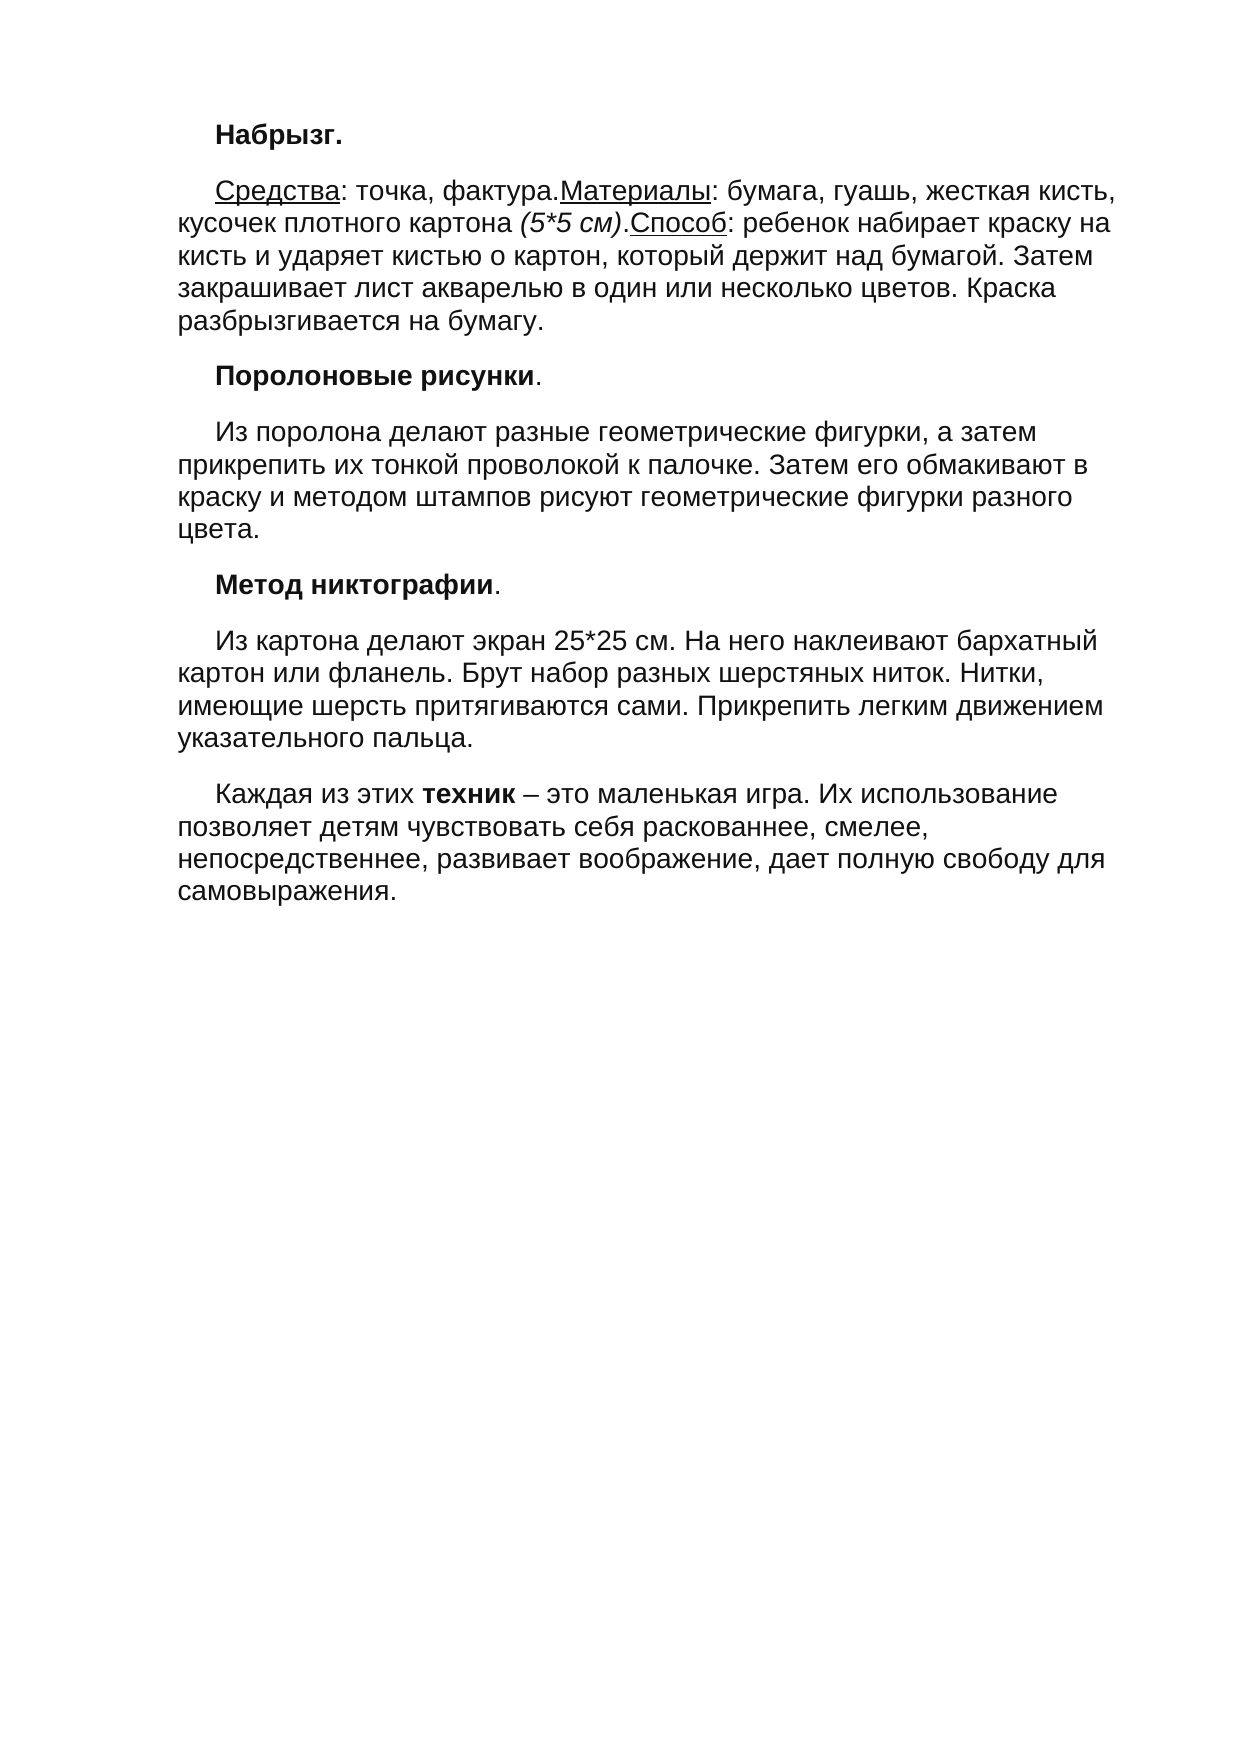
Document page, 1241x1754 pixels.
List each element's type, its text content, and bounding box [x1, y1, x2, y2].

text Поролоновые рисунки. [177, 359, 1152, 392]
text Метод никтографии. [177, 568, 1152, 601]
text Средства: точка, фактура.Материалы: бумага, гуашь, жесткая кисть, кусочек плотного картона (5*5 см).Способ: ребенок набирает краску на кисть и ударяет кистью о картон, который держит над бумагой. Затем закрашивает лист акварелью в один или несколько цветов. Краска разбрызгивается на бумагу. [177, 174, 1152, 336]
text Из картона делают экран 25*25 см. На него наклеивают бархатный картон или фланель. Брут набор разных шерстяных ниток. Нитки, имеющие шерсть притягиваются сами. Прикрепить легким движением указательного пальца. [177, 624, 1152, 754]
text Из поролона делают разные геометрические фигурки, а затем прикрепить их тонкой проволокой к палочке. Затем его обмакивают в краску и методом штампов рисуют геометрические фигурки разного цвета. [177, 415, 1152, 545]
text Набрызг. [177, 118, 1152, 151]
text Каждая из этих техник – это маленькая игра. Их использование позволяет детям чувствовать себя раскованнее, смелее, непосредственнее, развивает воображение, дает полную свободу для самовыражения. [177, 777, 1152, 907]
